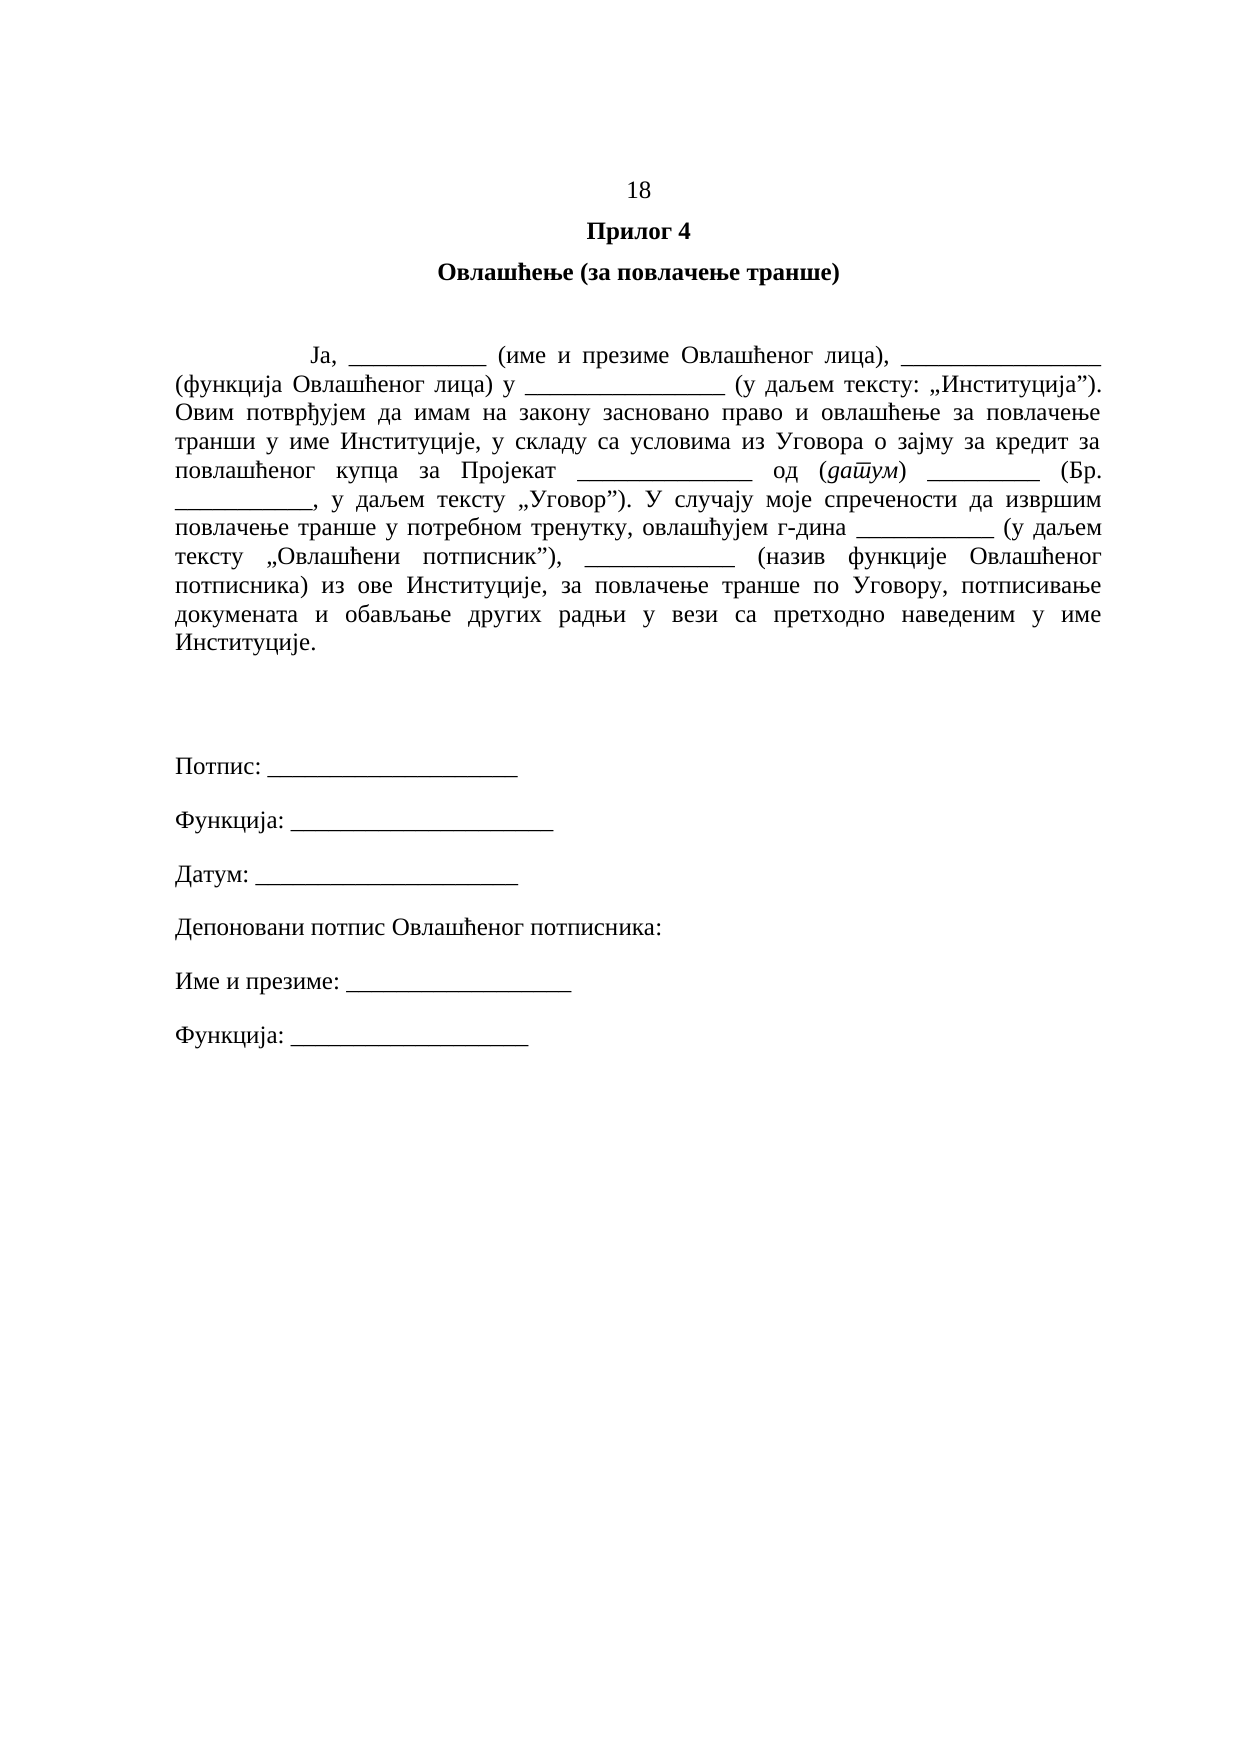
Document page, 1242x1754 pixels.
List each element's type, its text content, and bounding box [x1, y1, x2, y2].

text Датум: _____________________ [175, 859, 1102, 887]
text Прилог 4 [250, 216, 1027, 245]
text Овлашћење (за повлачење транше) [250, 257, 1027, 286]
text 18 [250, 175, 1027, 204]
text Ја, ___________ (име и презиме Овлашћеног лица), ________________ (функција Овлашћеног лица) у ________________ (у даљем тексту: „Институција”). Овим потврђујем да имам на закону засновано право и овлашћење за повлачење транши у име Институције, у складу са условима из Уговора о зајму за кредит за повлашћеног купца за Пројекат ______________ од (датум) _________ (Бр. ___________, у даљем тексту „Уговор”). У случају моје спречености да извршим повлачење транше у потребном тренутку, овлашћујем г-дина ___________ (у даљем тексту „Овлашћени потписник”), ____________ (назив функције Овлашћеног потписника) из ове Институције, за повлачење транше по Уговору, потписивање докумената и обављање других радњи у вези са претходно наведеним у име Институције. [175, 340, 1102, 656]
text Име и презиме: __________________ [175, 966, 1102, 995]
text Потпис: ____________________ [175, 751, 1102, 780]
text Функција: _____________________ [175, 805, 1102, 834]
text Функција: ___________________ [175, 1020, 1102, 1049]
text Депоновани потпис Овлашћеног потписника: [175, 912, 1102, 941]
